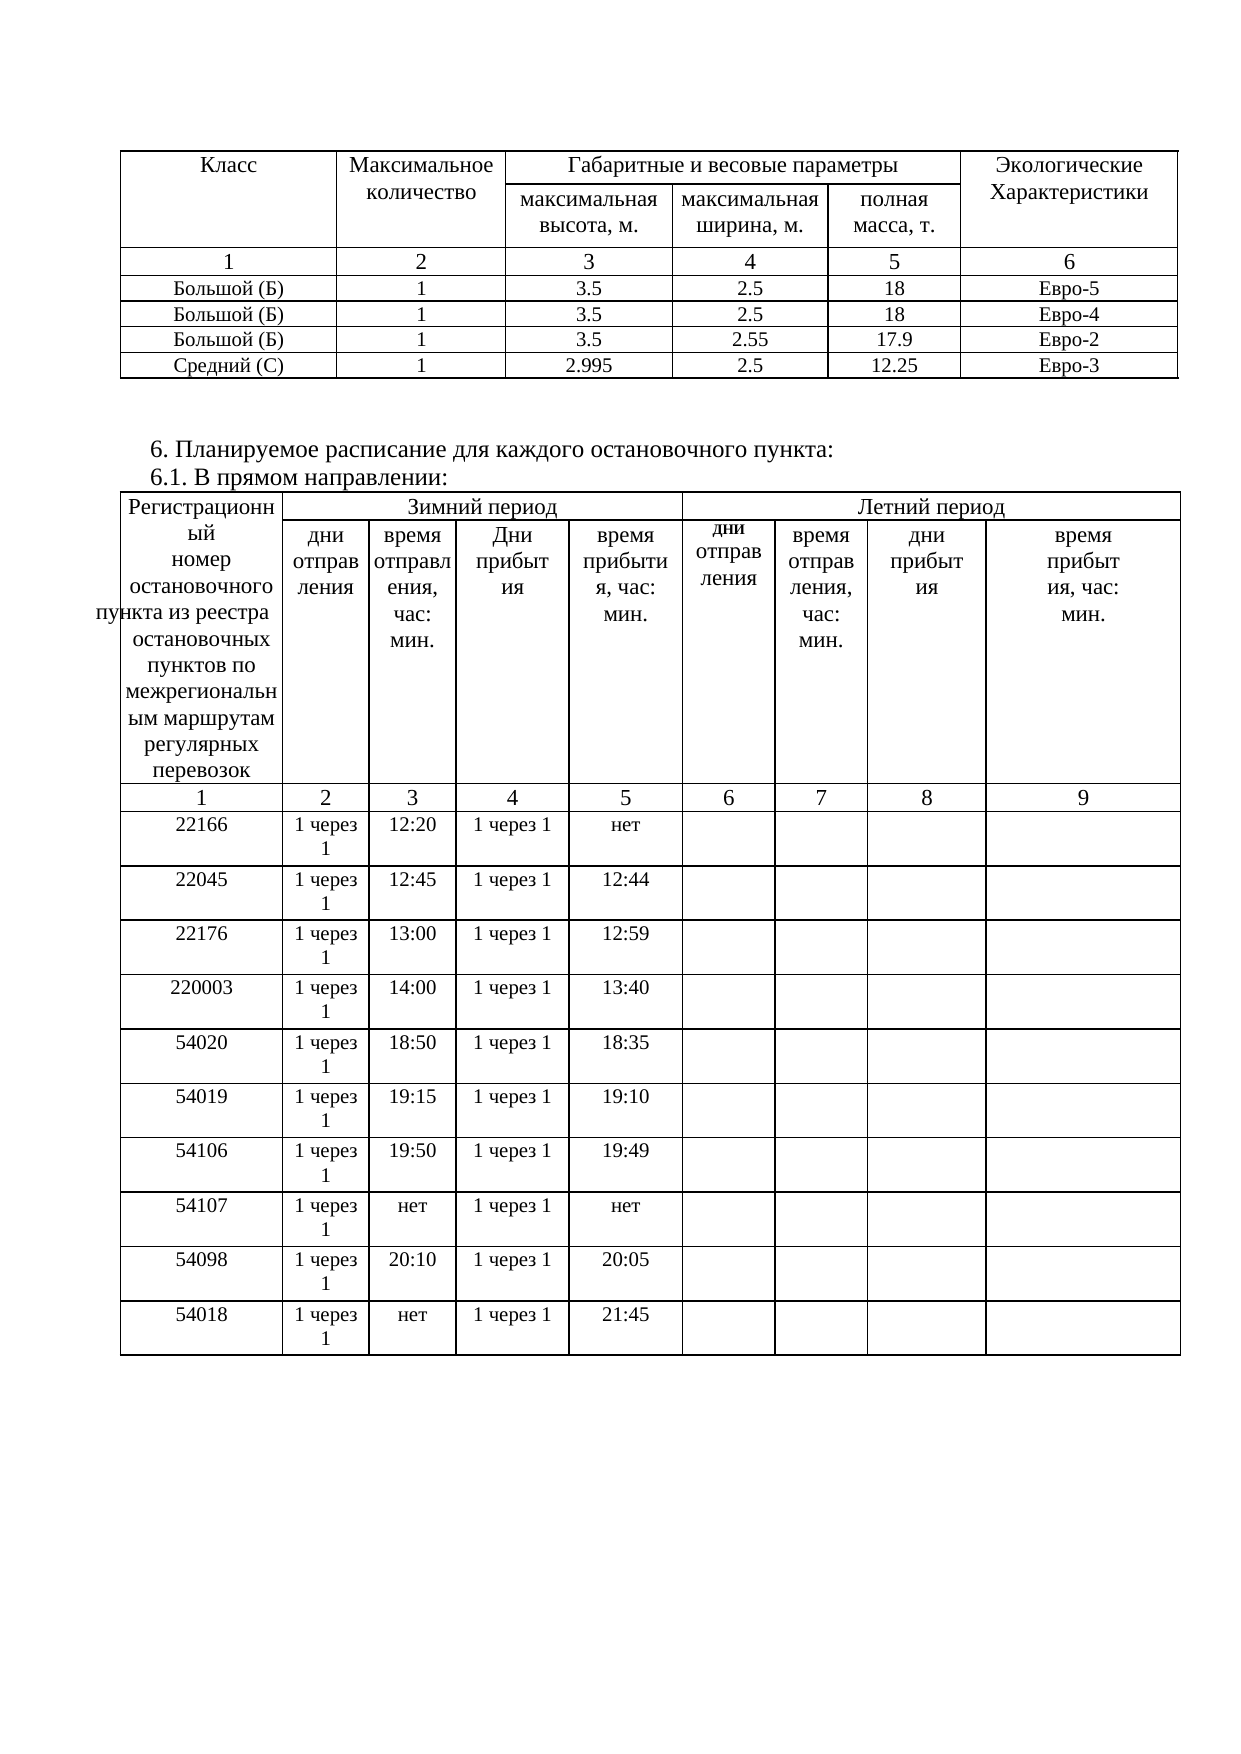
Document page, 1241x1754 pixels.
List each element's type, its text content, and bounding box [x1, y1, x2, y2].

table_cell [868, 975, 985, 1028]
table_cell 1 через 1 [457, 921, 568, 974]
table_cell время отправ ления, час: мин. [776, 521, 867, 783]
table_cell [868, 1030, 985, 1082]
table_cell [868, 1193, 985, 1246]
table_cell Большой (Б) [121, 327, 336, 351]
table_cell [683, 1084, 774, 1137]
table_cell 54098 [121, 1247, 282, 1300]
table_cell [776, 975, 867, 1028]
table_cell 1 через 1 [283, 921, 368, 974]
table_cell 1 через 1 [283, 1247, 368, 1300]
table_cell Евро-2 [961, 327, 1177, 351]
table_cell 6 [961, 248, 1177, 274]
table_cell [868, 1247, 985, 1300]
table_header Габаритные и весовые параметры [506, 152, 960, 183]
table_cell 1 через 1 [457, 1247, 568, 1300]
table_cell время отправл ения, час: мин. [370, 521, 455, 783]
table_cell 12:45 [370, 867, 455, 919]
table_cell 1 через 1 [283, 1138, 368, 1191]
table_cell 1 через 1 [283, 1193, 368, 1246]
table_cell максимальная высота, м. [506, 185, 672, 247]
table_cell максимальная ширина, м. [673, 185, 827, 247]
table_cell 1 [337, 302, 505, 326]
table_cell [776, 1247, 867, 1300]
table_cell [776, 812, 867, 865]
table_cell 1 [337, 353, 505, 377]
table_cell 3 [506, 248, 672, 274]
table_cell нет [370, 1193, 455, 1246]
table_cell [868, 812, 985, 865]
table_cell Большой (Б) [121, 276, 336, 300]
table_cell [987, 1302, 1180, 1354]
table_cell 1 через 1 [457, 1030, 568, 1082]
table_cell [868, 1302, 985, 1354]
table_header Летний период [683, 493, 1180, 519]
table_cell 1 через 1 [283, 867, 368, 919]
table_cell 19:49 [570, 1138, 682, 1191]
table_cell [987, 1030, 1180, 1082]
table_cell 4 [457, 784, 568, 811]
table_cell 1 [337, 327, 505, 351]
table_header Класс [121, 152, 336, 247]
table_cell [987, 1084, 1180, 1137]
table_cell 5 [570, 784, 682, 811]
table_cell 6 [683, 784, 774, 811]
table_cell 19:50 [370, 1138, 455, 1191]
table_cell 1 через 1 [457, 1193, 568, 1246]
table_cell ДНИ отправ ления [683, 521, 774, 783]
table_cell Большой (Б) [121, 302, 336, 326]
table_cell 1 через 1 [457, 975, 568, 1028]
table_cell 54019 [121, 1084, 282, 1137]
table_cell 54020 [121, 1030, 282, 1082]
table_cell 2.995 [506, 353, 672, 377]
table_cell 1 через 1 [283, 1302, 368, 1354]
table_cell 22166 [121, 812, 282, 865]
table_cell дни отправ ления [283, 521, 368, 783]
table_cell Евро-5 [961, 276, 1177, 300]
table_cell 18:50 [370, 1030, 455, 1082]
table_cell [683, 812, 774, 865]
table_cell 1 через 1 [283, 975, 368, 1028]
table_cell 3 [370, 784, 455, 811]
table_cell [987, 812, 1180, 865]
table_cell [683, 1247, 774, 1300]
table_cell нет [570, 1193, 682, 1246]
table_cell 17.9 [829, 327, 960, 351]
table_cell 1 через 1 [457, 867, 568, 919]
table_cell 8 [868, 784, 985, 811]
table_cell 54018 [121, 1302, 282, 1354]
text 6.1. В прямом направлении: [150, 462, 1090, 491]
table_cell 1 через 1 [457, 1138, 568, 1191]
table_cell 13:40 [570, 975, 682, 1028]
table_cell время прибыти я, час: мин. [570, 521, 682, 783]
table_cell 1 через 1 [457, 1302, 568, 1354]
table_cell [683, 921, 774, 974]
table_cell [683, 1193, 774, 1246]
table_cell Евро-4 [961, 302, 1177, 326]
table_cell 12.25 [829, 353, 960, 377]
table_cell 18 [829, 276, 960, 300]
table_cell 1 [337, 276, 505, 300]
table_cell 2 [337, 248, 505, 274]
table_cell 1 через 1 [283, 812, 368, 865]
table_cell 9 [987, 784, 1180, 811]
table_cell Евро-3 [961, 353, 1177, 377]
table_cell [776, 1302, 867, 1354]
table_cell [987, 1247, 1180, 1300]
table_cell 3.5 [506, 276, 672, 300]
table_cell [776, 921, 867, 974]
table_cell [987, 1138, 1180, 1191]
table_cell [776, 1084, 867, 1137]
table_cell [776, 867, 867, 919]
table_cell 3.5 [506, 327, 672, 351]
table_cell 3.5 [506, 302, 672, 326]
table_cell [987, 867, 1180, 919]
table_cell 4 [673, 248, 827, 274]
table_cell 5 [829, 248, 960, 274]
table_cell 22176 [121, 921, 282, 974]
table_cell 20:10 [370, 1247, 455, 1300]
table_cell [868, 1084, 985, 1137]
table_cell [868, 867, 985, 919]
table_cell 22045 [121, 867, 282, 919]
table_cell 54107 [121, 1193, 282, 1246]
table_cell [987, 921, 1180, 974]
table_cell 12:20 [370, 812, 455, 865]
table_cell [868, 921, 985, 974]
table_cell [776, 1193, 867, 1246]
table_cell [987, 1193, 1180, 1246]
table_cell 19:15 [370, 1084, 455, 1137]
table_header Экологические Характеристики [961, 152, 1177, 247]
table_header Максимальное количество [337, 152, 505, 247]
text 6. Планируемое расписание для каждого остановочного пункта: [150, 434, 1090, 462]
table_cell полная масса, т. [829, 185, 960, 247]
table_header Зимний период [283, 493, 682, 519]
table_cell 21:45 [570, 1302, 682, 1354]
table_cell 2.5 [673, 353, 827, 377]
table_cell [683, 1030, 774, 1082]
table_cell 54106 [121, 1138, 282, 1191]
table_cell нет [570, 812, 682, 865]
table_cell 19:10 [570, 1084, 682, 1137]
table_cell [987, 975, 1180, 1028]
table_cell 220003 [121, 975, 282, 1028]
table_cell 1 через 1 [457, 1084, 568, 1137]
table_cell время прибыт ия, час: мин. [987, 521, 1180, 783]
table_cell [683, 1302, 774, 1354]
table_cell 2 [283, 784, 368, 811]
table_cell 2.55 [673, 327, 827, 351]
table_cell 1 [121, 248, 336, 274]
table_cell 2.5 [673, 302, 827, 326]
table_cell 1 через 1 [283, 1084, 368, 1137]
table_cell 12:44 [570, 867, 682, 919]
table_cell нет [370, 1302, 455, 1354]
table_cell дни прибыт ия [868, 521, 985, 783]
table_cell 2.5 [673, 276, 827, 300]
table_cell [776, 1138, 867, 1191]
table_cell 14:00 [370, 975, 455, 1028]
table_cell [776, 1030, 867, 1082]
table_cell 12:59 [570, 921, 682, 974]
table_cell Средний (С) [121, 353, 336, 377]
table_cell 13:00 [370, 921, 455, 974]
table_cell Дни прибыт ия [457, 521, 568, 783]
table_cell 1 [121, 784, 282, 811]
table_cell [683, 975, 774, 1028]
table_cell 1 через 1 [457, 812, 568, 865]
table_header Регистрационный номер остановочного пункта из реестра остановочных пунктов по межрегиональным маршрутам регулярных перевозок [121, 493, 282, 783]
table_cell 18:35 [570, 1030, 682, 1082]
table_cell 1 через 1 [283, 1030, 368, 1082]
table_cell [868, 1138, 985, 1191]
table_cell [683, 1138, 774, 1191]
table_cell 7 [776, 784, 867, 811]
table_cell 20:05 [570, 1247, 682, 1300]
table_cell 18 [829, 302, 960, 326]
table_cell [683, 867, 774, 919]
